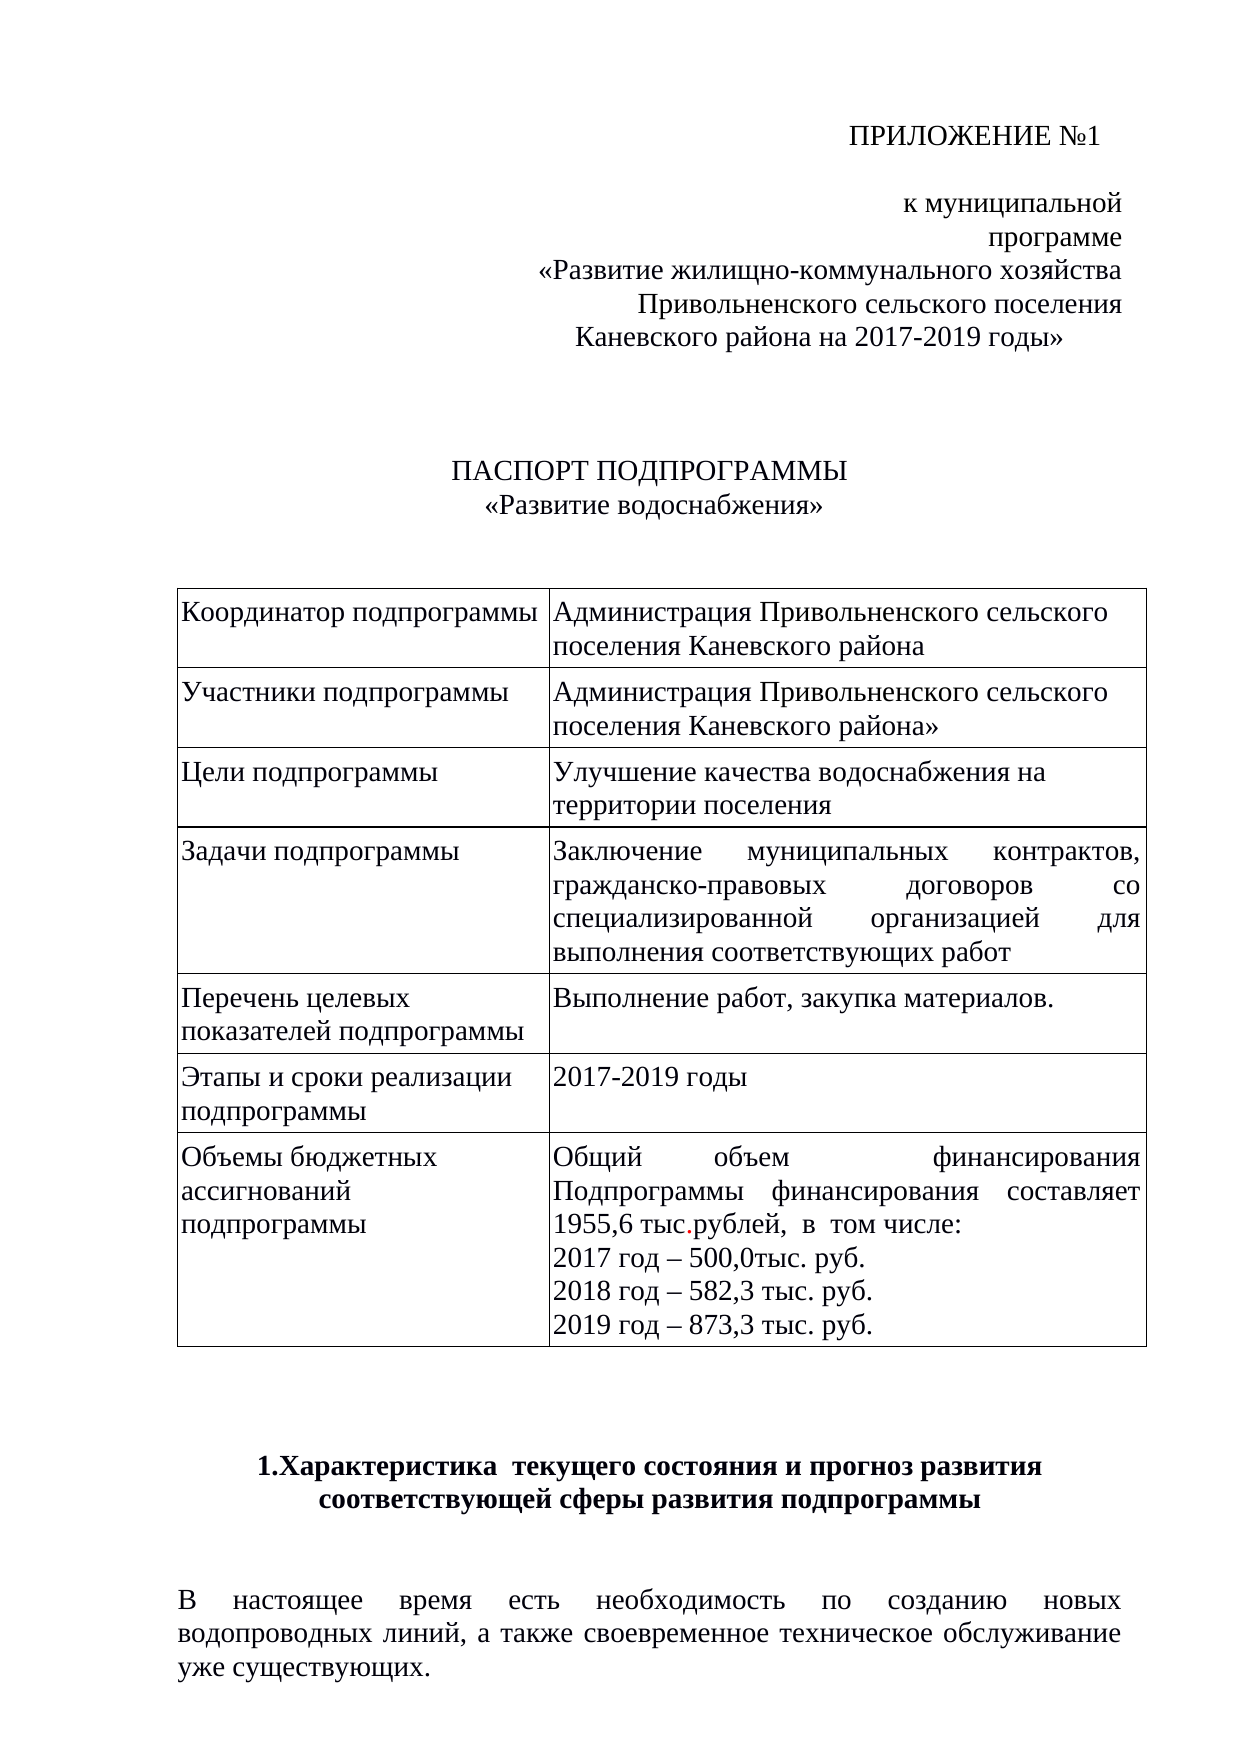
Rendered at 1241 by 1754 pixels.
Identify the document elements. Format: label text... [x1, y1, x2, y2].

text Привольненского сельского поселения [177, 286, 1122, 319]
text 1.Характеристика текущего состояния и прогноз развития соответствующей сферы развития подпрограммы [177, 1448, 1122, 1515]
table_cell Объемы бюджетных ассигнований подпрограммы [178, 1133, 549, 1346]
text «Развитие жилищно-коммунального хозяйства [177, 252, 1122, 286]
table_cell Заключение муниципальных контрактов, гражданско-правовых договоров со специализированной организацией для выполнения соответствующих работ [550, 828, 1146, 973]
text «Развитие водоснабжения» [178, 487, 1122, 521]
table_header Администрация Привольненского сельского поселения Каневского района [550, 589, 1146, 667]
subtitle ПРИЛОЖЕНИЕ №1 [828, 118, 1122, 152]
text ПАСПОРТ ПОДПРОГРАММЫ [177, 453, 1122, 487]
table_header Координатор подпрограммы [178, 589, 549, 667]
table_cell Задачи подпрограммы [178, 828, 549, 973]
table_cell Общий объем финансирования Подпрограммы финансирования составляет 1955,6 тыс.рублей, в том числе: 2017 год – 500,0тыс. руб. 2018 год – 582,3 тыс. руб. 2019 год – 873,3 тыс. руб. [550, 1133, 1146, 1346]
text В настоящее время есть необходимость по созданию новых водопроводных линий, а также своевременное техническое обслуживание уже существующих. [177, 1582, 1122, 1682]
table_cell Этапы и сроки реализации подпрограммы [178, 1054, 549, 1132]
table_cell Выполнение работ, закупка материалов. [550, 974, 1146, 1053]
table_cell Цели подпрограммы [178, 748, 549, 826]
text Каневского района на 2017-2019 годы» [177, 319, 1064, 353]
table_cell Улучшение качества водоснабжения на территории поселения [550, 748, 1146, 826]
table_cell Перечень целевых показателей подпрограммы [178, 974, 549, 1053]
table_cell 2017-2019 годы [550, 1054, 1146, 1132]
table_cell Администрация Привольненского сельского поселения Каневского района» [550, 668, 1146, 747]
text к муниципальной программе [783, 185, 1122, 252]
table_cell Участники подпрограммы [178, 668, 549, 747]
